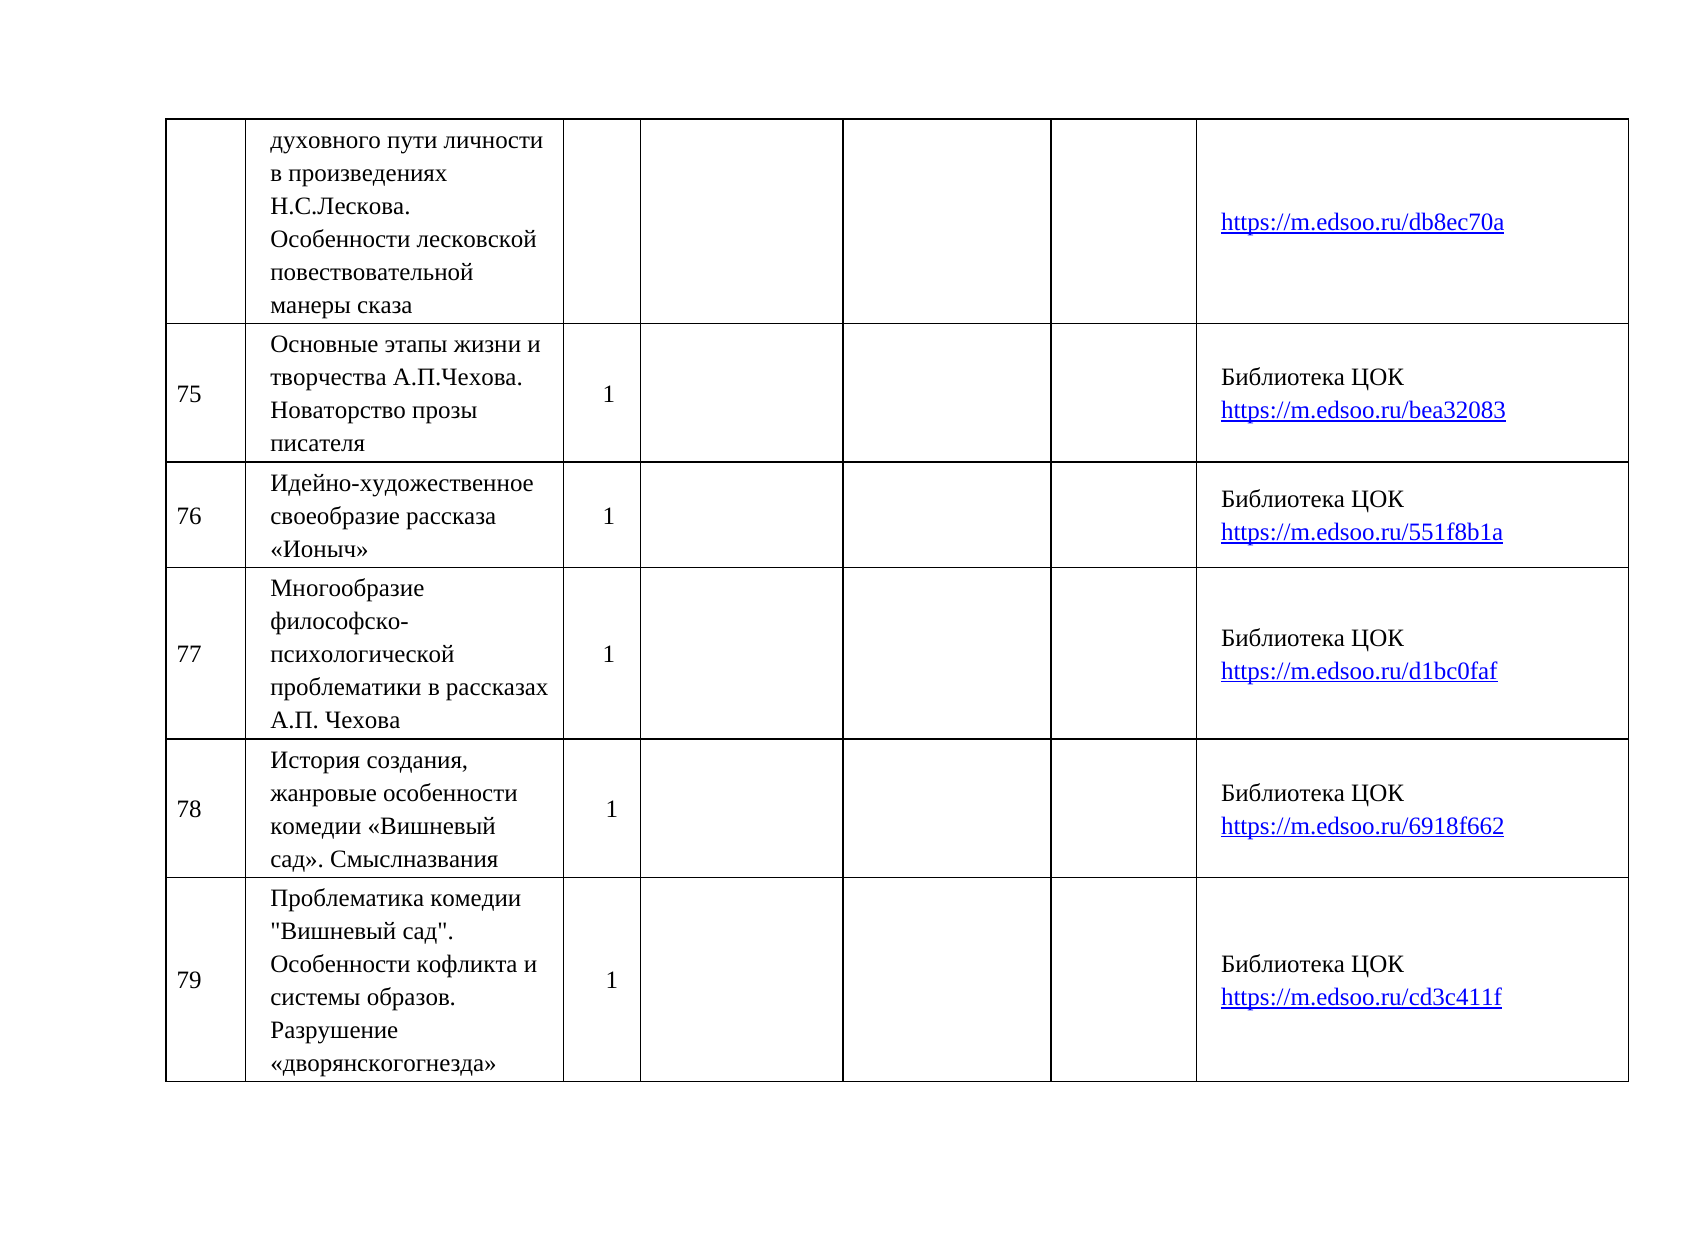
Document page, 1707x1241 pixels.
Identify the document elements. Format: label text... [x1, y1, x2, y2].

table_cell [1197, 120, 1628, 323]
table_cell [1052, 568, 1196, 738]
table_cell История создания, жанровые особенности комедии «Вишневый сад». Смыслназвания [246, 740, 563, 876]
table_cell [641, 740, 842, 876]
table_cell [1052, 878, 1196, 1081]
table_cell 78 [167, 740, 245, 876]
table_cell Библиотека ЦОК https://m.edsoo.ru/551f8b1a [1197, 463, 1628, 566]
table_cell 1 [564, 324, 640, 461]
table_cell 79 [167, 878, 245, 1081]
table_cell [246, 120, 563, 323]
table_cell Многообразие философско-психологической проблематики в рассказах А.П. Чехова [246, 568, 563, 738]
table_cell [1052, 740, 1196, 876]
table_cell [844, 324, 1050, 461]
table_cell Библиотека ЦОК https://m.edsoo.ru/cd3c411f [1197, 878, 1628, 1081]
table_cell 75 [167, 324, 245, 461]
table_cell [641, 324, 842, 461]
table_cell 76 [167, 463, 245, 566]
table_cell 1 [564, 463, 640, 566]
table_cell Библиотека ЦОК https://m.edsoo.ru/6918f662 [1197, 740, 1628, 876]
table_cell 77 [167, 568, 245, 738]
table_cell [844, 740, 1050, 876]
table_cell [844, 568, 1050, 738]
table_cell Идейно-художественное своеобразие рассказа «Ионыч» [246, 463, 563, 566]
table_cell [1052, 120, 1196, 323]
table_cell 1 [564, 568, 640, 738]
table_cell [641, 878, 842, 1081]
table_cell [641, 568, 842, 738]
table_cell [1052, 324, 1196, 461]
table_cell [641, 463, 842, 566]
table_cell 1 [564, 120, 640, 323]
table_cell [844, 878, 1050, 1081]
table_cell Библиотека ЦОК https://m.edsoo.ru/d1bc0faf [1197, 568, 1628, 738]
table_cell 74 [167, 120, 245, 323]
table_cell Основные этапы жизни и творчества А.П.Чехова. Новаторство прозы писателя [246, 324, 563, 461]
table_cell 1 [564, 740, 640, 876]
table_cell Проблематика комедии "Вишневый сад". Особенности кофликта и системы образов. Разрушение «дворянскогогнезда» [246, 878, 563, 1081]
table_cell [1052, 463, 1196, 566]
table_cell Библиотека ЦОК https://m.edsoo.ru/bea32083 [1197, 324, 1628, 461]
table_cell 1 [564, 878, 640, 1081]
table_cell [641, 120, 842, 323]
table_cell [844, 120, 1050, 323]
table_cell [844, 463, 1050, 566]
